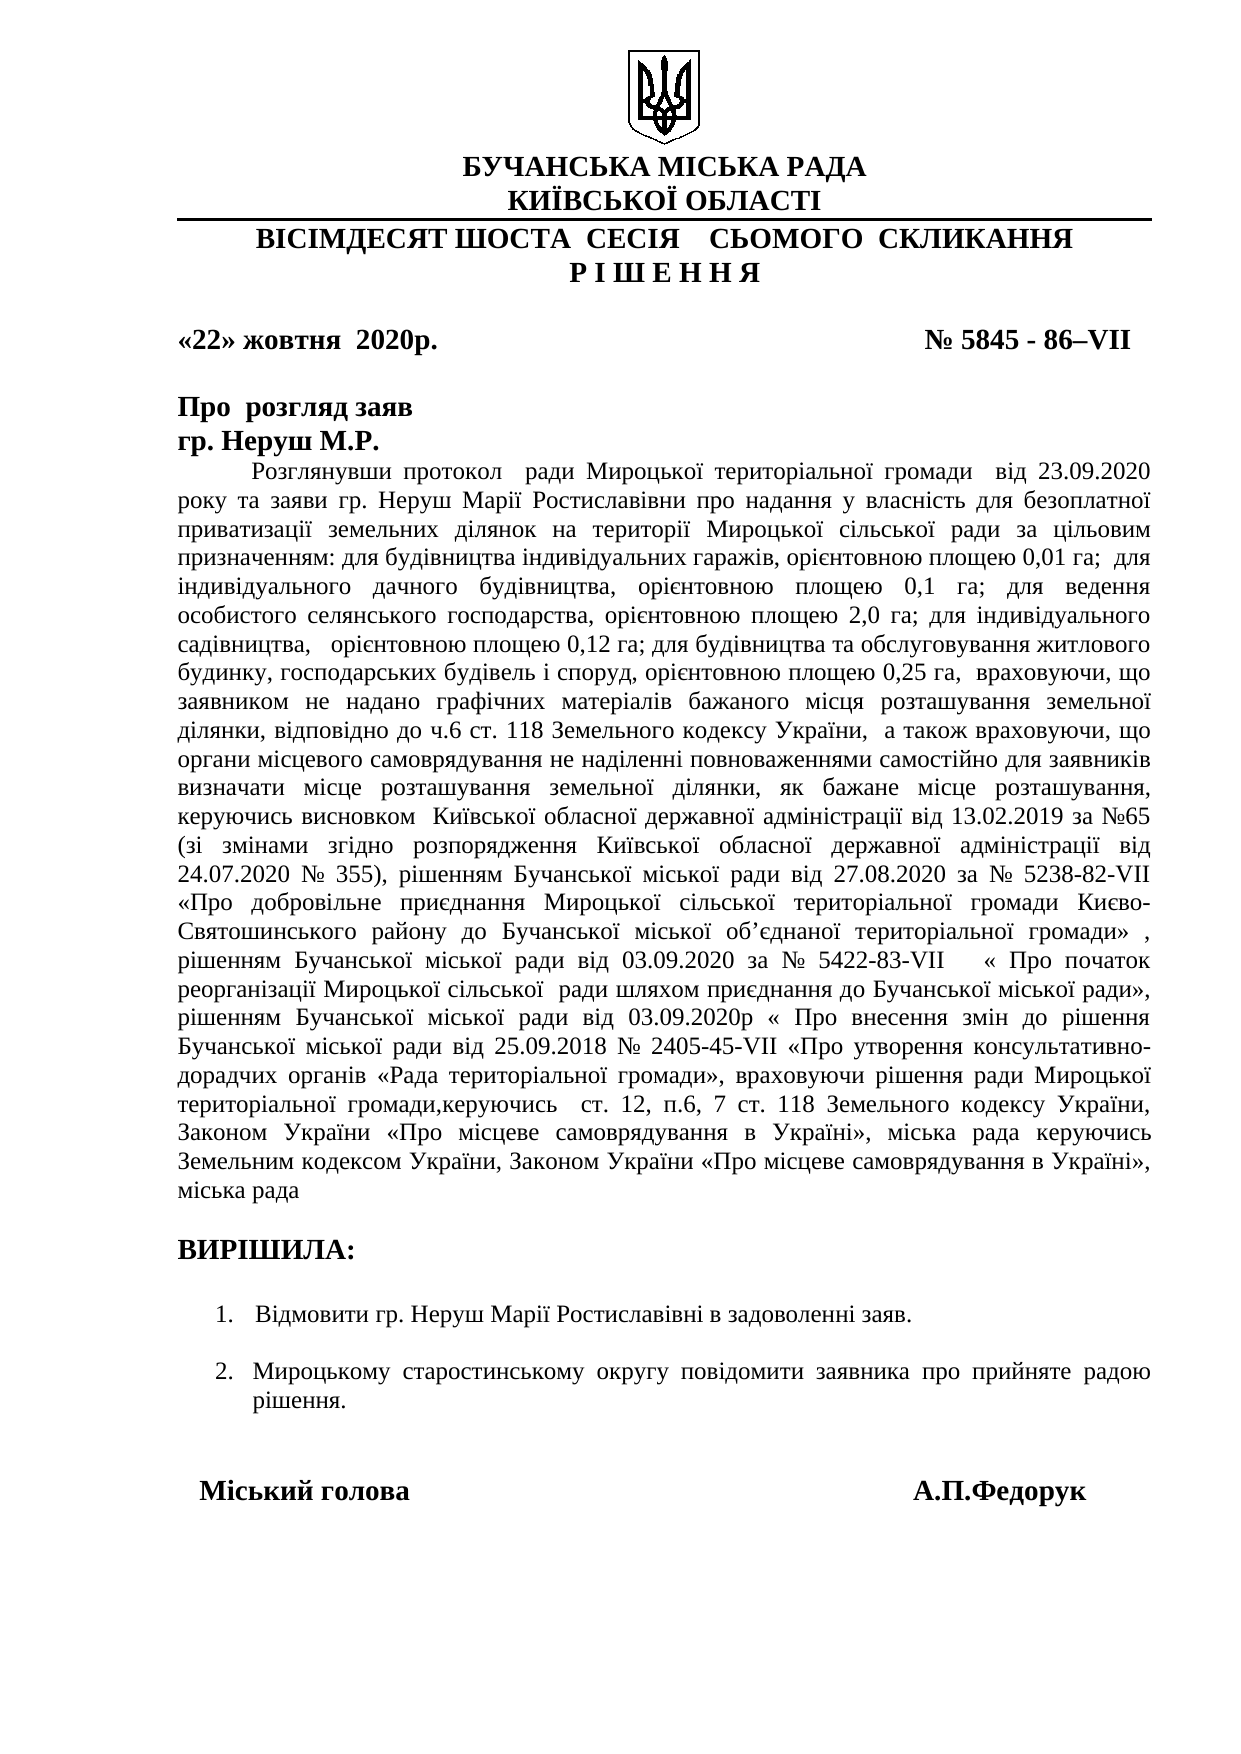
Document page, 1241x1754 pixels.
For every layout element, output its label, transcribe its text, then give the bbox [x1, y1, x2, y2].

text Міський голова А.П.Федорук [177, 1473, 1152, 1507]
text БУЧАНСЬКА МІСЬКА РАДА [177, 149, 1152, 183]
list Відмовити гр. Неруш Марії Ростиславівні в задоволенні заяв. [215, 1299, 1152, 1328]
text ВИРІШИЛА: [177, 1232, 1152, 1266]
text ВІСІМДЕСЯТ ШОСТА СЕСІЯ СЬОМОГО СКЛИКАННЯ [177, 221, 1152, 255]
text КИЇВСЬКОЇ ОБЛАСТІ [177, 183, 1152, 218]
text гр. Неруш М.Р. [177, 423, 1152, 456]
text Р І Ш Е Н Н Я [177, 255, 1152, 288]
list Мироцькому старостинському округу повідомити заявника про прийняте радою рішення. [215, 1356, 1152, 1414]
text «22» жовтня 2020р. № 5845 - 86–VІІ [177, 322, 1152, 356]
text Про розгляд заяв [177, 389, 1152, 423]
text Розглянувши протокол ради Мироцької територіальної громади від 23.09.2020 року та заяви гр. Неруш Марії Ростиславівни про надання у власність для безоплатної приватизації земельних ділянок на території Мироцької сільської ради за цільовим призначенням: для будівництва індивідуальних гаражів, орієнтовною площею 0,01 га; для індивідуального дачного будівництва, орієнтовною площею 0,1 га; для ведення особистого селянського господарства, орієнтовною площею 2,0 га; для індивідуального садівництва, орієнтовною площею 0,12 га; для будівництва та обслуговування житлового будинку, господарських будівель і споруд, орієнтовною площею 0,25 га, враховуючи, що заявником не надано графічних матеріалів бажаного місця розташування земельної ділянки, відповідно до ч.6 ст. 118 Земельного кодексу України, а також враховуючи, що органи місцевого самоврядування не наділенні повноваженнями самостійно для заявників визначати місце розташування земельної ділянки, як бажане місце розташування, керуючись висновком Київської обласної державної адміністрації від 13.02.2019 за №65 (зі змінами згідно розпорядження Київської обласної державної адміністрації від 24.07.2020 № 355), рішенням Бучанської міської ради від 27.08.2020 за № 5238-82-VІІ «Про добровільне приєднання Мироцької сільської територіальної громади Києво-Святошинського району до Бучанської міської об’єднаної територіальної громади» , рішенням Бучанської міської ради від 03.09.2020 за № 5422-83-VІІ « Про початок реорганізації Мироцької сільської ради шляхом приєднання до Бучанської міської ради», рішенням Бучанської міської ради від 03.09.2020р « Про внесення змін до рішення Бучанської міської ради від 25.09.2018 № 2405-45-VІІ «Про утворення консультативно- дорадчих органів «Рада територіальної громади», враховуючи рішення ради Мироцької територіальної громади,керуючись ст. 12, п.6, 7 ст. 118 Земельного кодексу України, Законом України «Про місцеве самоврядування в Україні», міська рада керуючись Земельним кодексом України, Законом України «Про місцеве самоврядування в Україні», міська рада [177, 456, 1152, 1204]
